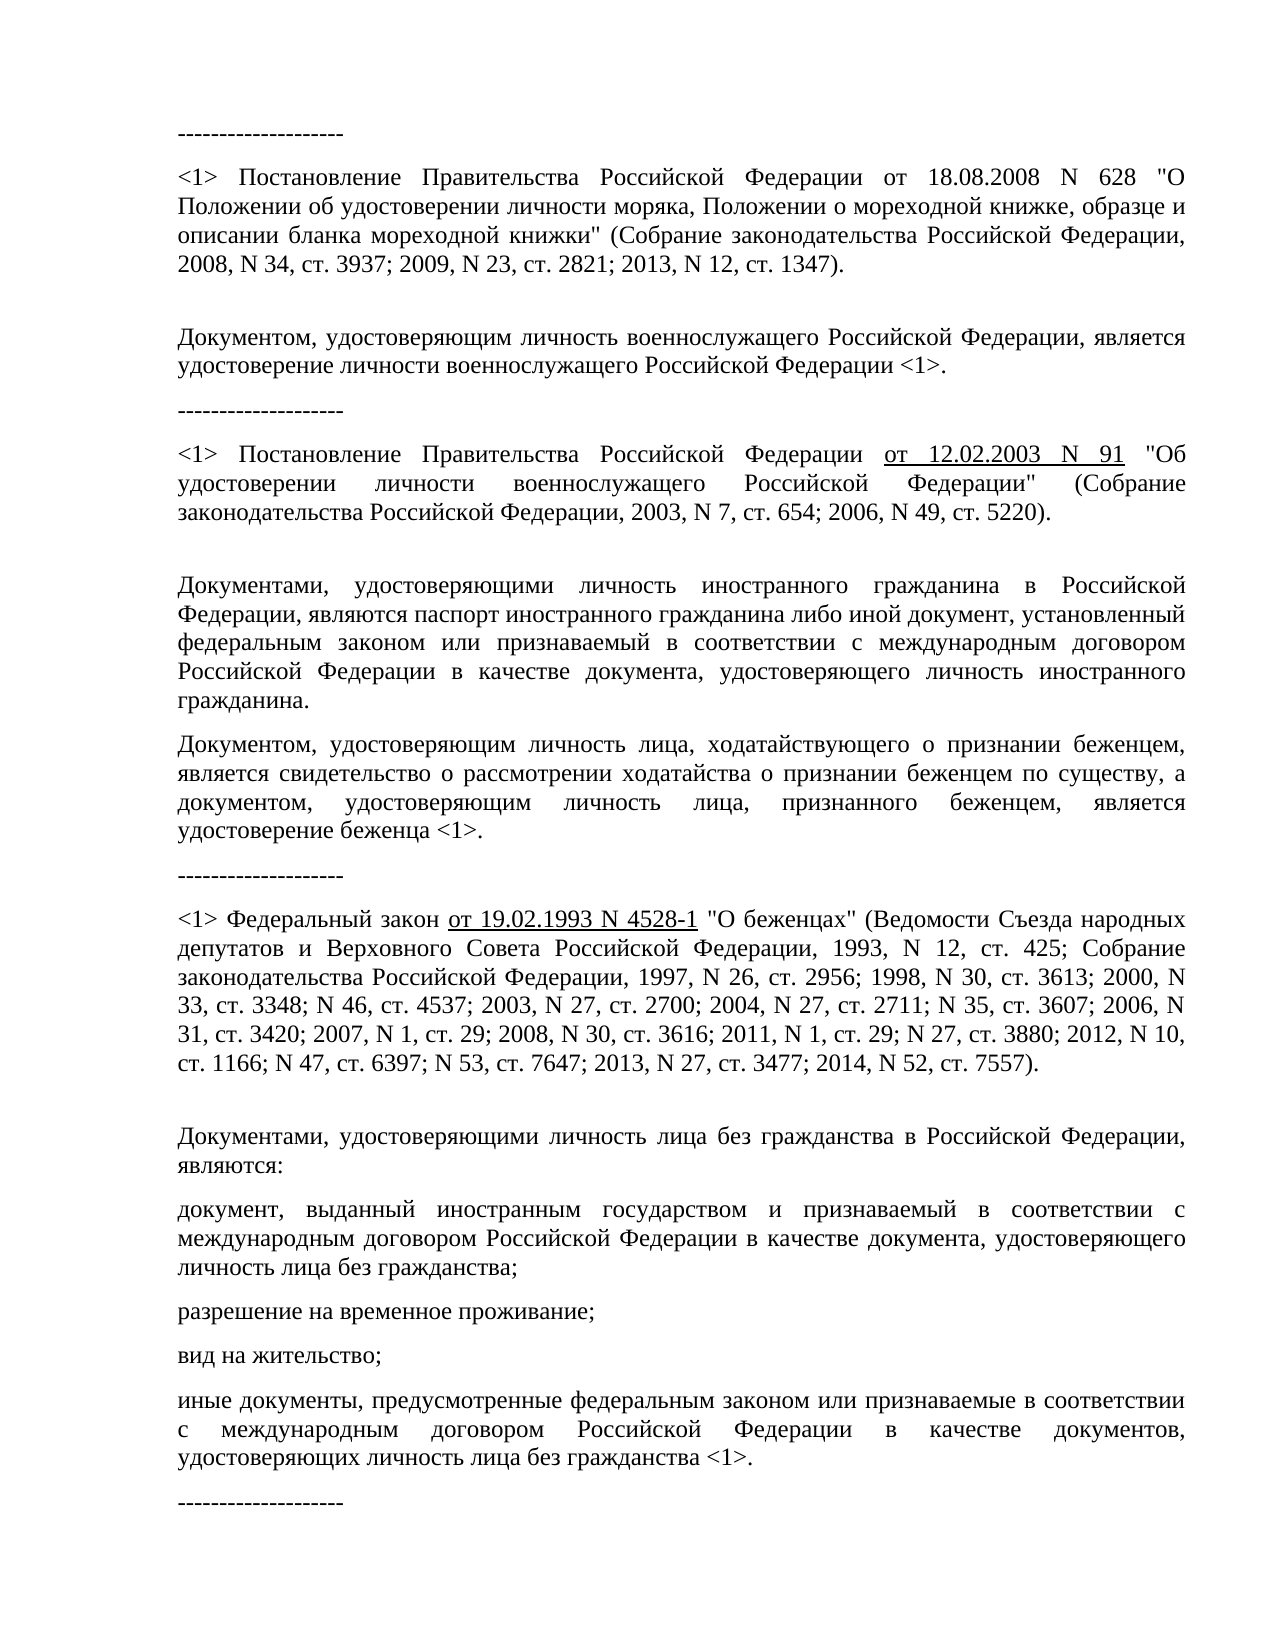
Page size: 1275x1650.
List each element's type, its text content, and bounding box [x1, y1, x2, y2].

text Документом, удостоверяющим личность лица, ходатайствующего о признании беженцем, является свидетельство о рассмотрении ходатайства о признании беженцем по существу, а документом, удостоверяющим личность лица, признанного беженцем, является удостоверение беженца <1>. [177, 729, 1186, 844]
text документ, выданный иностранным государством и признаваемый в соответствии с международным договором Российской Федерации в качестве документа, удостоверяющего личность лица без гражданства; [177, 1194, 1186, 1281]
text -------------------- [177, 395, 1186, 424]
text -------------------- [177, 860, 1186, 889]
text Документами, удостоверяющими личность иностранного гражданина в Российской Федерации, являются паспорт иностранного гражданина либо иной документ, установленный федеральным законом или признаваемый в соответствии с международным договором Российской Федерации в качестве документа, удостоверяющего личность иностранного гражданина. [177, 570, 1186, 714]
text Документом, удостоверяющим личность военнослужащего Российской Федерации, является удостоверение личности военнослужащего Российской Федерации <1>. [177, 322, 1186, 379]
text разрешение на временное проживание; [177, 1296, 1186, 1325]
text Документами, удостоверяющими личность лица без гражданства в Российской Федерации, являются: [177, 1121, 1186, 1179]
text <1> Постановление Правительства Российской Федерации от 18.08.2008 N 628 "О Положении об удостоверении личности моряка, Положении о мореходной книжке, образце и описании бланка мореходной книжки" (Собрание законодательства Российской Федерации, 2008, N 34, ст. 3937; 2009, N 23, ст. 2821; 2013, N 12, ст. 1347). [177, 162, 1186, 277]
text <1> Федеральный закон от 19.02.1993 N 4528-1 "О беженцах" (Ведомости Съезда народных депутатов и Верховного Совета Российской Федерации, 1993, N 12, ст. 425; Собрание законодательства Российской Федерации, 1997, N 26, ст. 2956; 1998, N 30, ст. 3613; 2000, N 33, ст. 3348; N 46, ст. 4537; 2003, N 27, ст. 2700; 2004, N 27, ст. 2711; N 35, ст. 3607; 2006, N 31, ст. 3420; 2007, N 1, ст. 29; 2008, N 30, ст. 3616; 2011, N 1, ст. 29; N 27, ст. 3880; 2012, N 10, ст. 1166; N 47, ст. 6397; N 53, ст. 7647; 2013, N 27, ст. 3477; 2014, N 52, ст. 7557). [177, 904, 1186, 1077]
text иные документы, предусмотренные федеральным законом или признаваемые в соответствии с международным договором Российской Федерации в качестве документов, удостоверяющих личность лица без гражданства <1>. [177, 1385, 1186, 1471]
text <1> Постановление Правительства Российской Федерации от 12.02.2003 N 91 "Об удостоверении личности военнослужащего Российской Федерации" (Собрание законодательства Российской Федерации, 2003, N 7, ст. 654; 2006, N 49, ст. 5220). [177, 439, 1186, 526]
text -------------------- [177, 118, 1186, 147]
text вид на жительство; [177, 1341, 1186, 1369]
text -------------------- [177, 1487, 1186, 1516]
